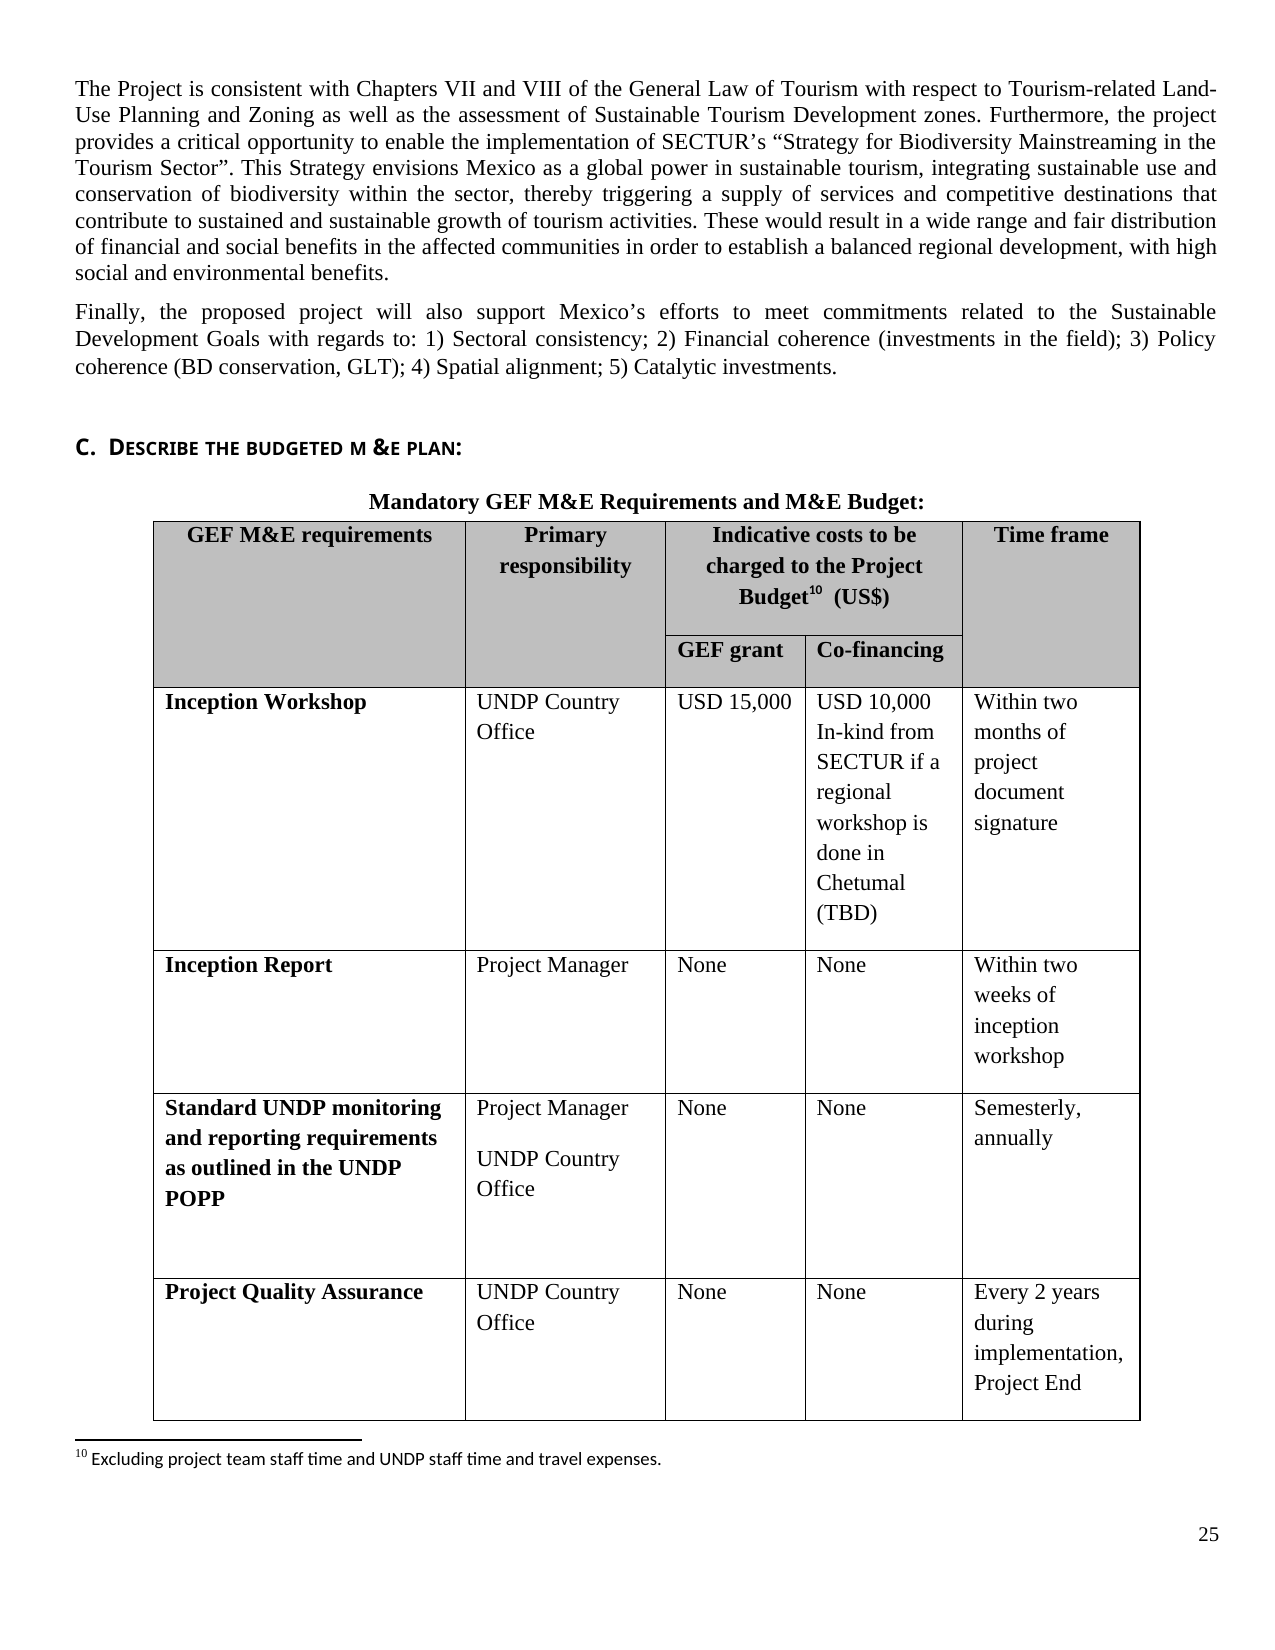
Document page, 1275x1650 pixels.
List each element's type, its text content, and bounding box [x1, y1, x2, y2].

table_cell Inception Report [154, 951, 465, 1093]
table_cell None [666, 1094, 805, 1277]
table_header Indicative costs to be charged to the Project Budget (US$) [666, 522, 962, 635]
table_cell Project Quality Assurance [154, 1279, 465, 1420]
table_cell Inception Workshop [154, 688, 465, 950]
table_cell USD 10,000 In-kind from SECTUR if a regional workshop is done in Chetumal (TBD) [806, 688, 962, 950]
table_cell Within two months of project document signature [963, 688, 1139, 950]
table_cell Semesterly, annually [963, 1094, 1139, 1277]
table_cell Project Manager UNDP Country Office [466, 1094, 665, 1277]
table_cell GEF grant [666, 636, 805, 687]
table_cell None [806, 1094, 962, 1277]
table_cell None [806, 951, 962, 1093]
table_cell Every 2 years during implementation, Project End [963, 1279, 1139, 1420]
table_cell USD 15,000 [666, 688, 805, 950]
table_header Time frame [963, 522, 1139, 687]
table_cell UNDP Country Office [466, 1279, 665, 1420]
table_cell UNDP Country Office [466, 688, 665, 950]
text Mandatory GEF M&E Requirements and M&E Budget: [75, 488, 1219, 514]
text Finally, the proposed project will also support Mexico’s efforts to meet commitments related to the Sustainable Development Goals with regards to: 1) Sectoral consistency; 2) Financial coherence (investments in the field); 3) Policy coherence (BD conservation, GLT); 4) Spatial alignment; 5) Catalytic investments. [75, 298, 1219, 380]
table_cell Co-financing [806, 636, 962, 687]
table_cell None [666, 1279, 805, 1420]
table_header Primary responsibility [466, 522, 665, 687]
table_cell None [806, 1279, 962, 1420]
table_cell None [666, 951, 805, 1093]
text C. Describe the budgeted m &e plan: [75, 431, 1219, 462]
table_cell Standard UNDP monitoring and reporting requirements as outlined in the UNDP POPP [154, 1094, 465, 1277]
table_cell Project Manager [466, 951, 665, 1093]
text The Project is consistent with Chapters VII and VIII of the General Law of Tourism with respect to Tourism-related Land-Use Planning and Zoning as well as the assessment of Sustainable Tourism Development zones. Furthermore, the project provides a critical opportunity to enable the implementation of SECTUR’s “Strategy for Biodiversity Mainstreaming in the Tourism Sector”. This Strategy envisions Mexico as a global power in sustainable tourism, integrating sustainable use and conservation of biodiversity within the sector, thereby triggering a supply of services and competitive destinations that contribute to sustained and sustainable growth of tourism activities. These would result in a wide range and fair distribution of financial and social benefits in the affected communities in order to establish a balanced regional development, with high social and environmental benefits. [75, 75, 1219, 286]
table_cell Within two weeks of inception workshop [963, 951, 1139, 1093]
table_header GEF M&E requirements [154, 522, 465, 687]
